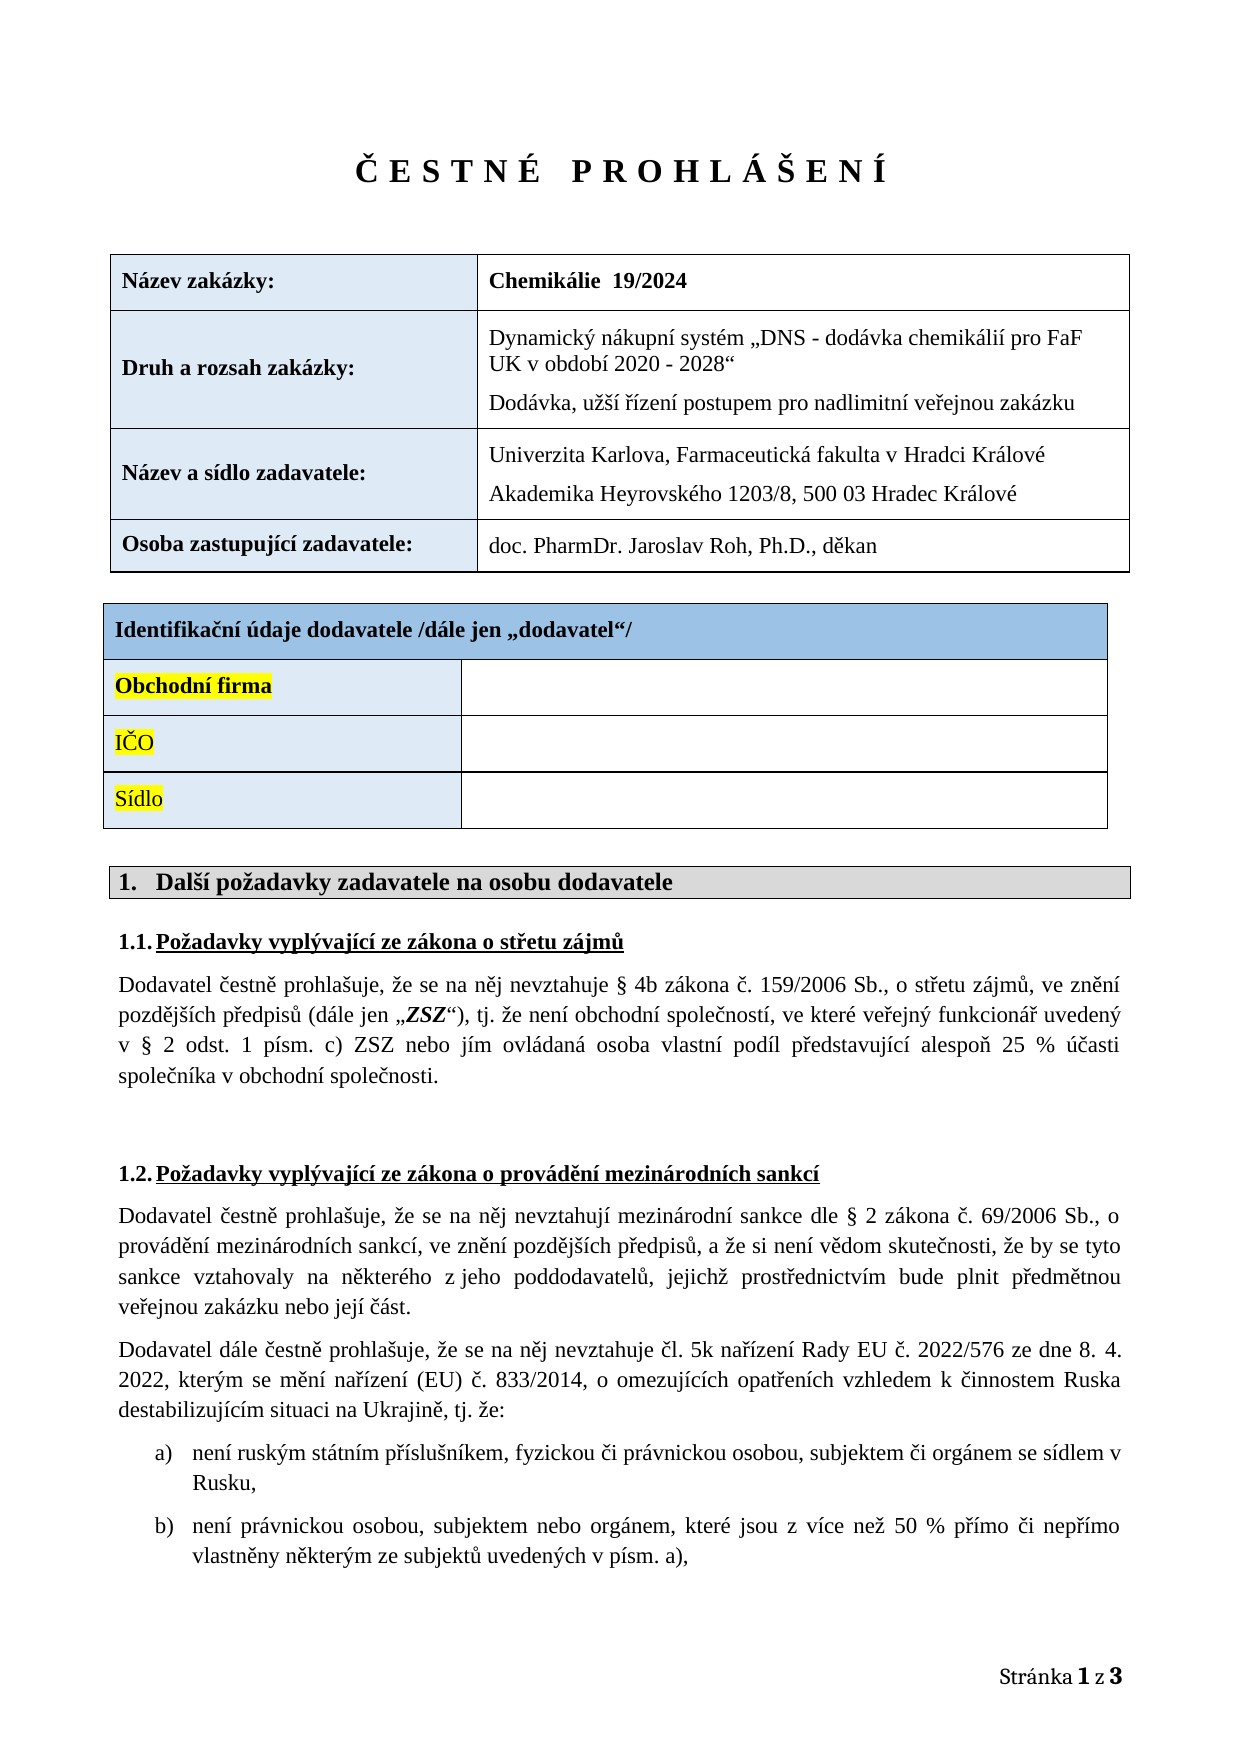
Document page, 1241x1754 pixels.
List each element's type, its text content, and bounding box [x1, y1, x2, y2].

table_cell Obchodní firma [104, 660, 461, 715]
table_cell IČO [104, 716, 461, 771]
subtitle Požadavky vyplývající ze zákona o provádění mezinárodních sankcí [118, 1159, 1122, 1186]
table_cell Sídlo [104, 773, 461, 828]
table_cell Osoba zastupující zadavatele: [111, 520, 477, 571]
text Dodavatel čestně prohlašuje, že se na něj nevztahuje § 4b zákona č. 159/2006 Sb., o střetu zájmů, ve znění pozdějších předpisů (dále jen „ZSZ“), tj. že není obchodní společností, ve které veřejný funkcionář uvedený v § 2 odst. 1 písm. c) ZSZ nebo jím ovládaná osoba vlastní podíl představující alespoň 25 % účasti společníka v obchodní společnosti. [118, 971, 1122, 1088]
text Dodavatel čestně prohlašuje, že se na něj nevztahují mezinárodní sankce dle § 2 zákona č. 69/2006 Sb., o provádění mezinárodních sankcí, ve znění pozdějších předpisů, a že si není vědom skutečnosti, že by se tyto sankce vztahovaly na některého z jeho poddodavatelů, jejichž prostřednictvím bude plnit předmětnou veřejnou zakázku nebo její část. [118, 1202, 1122, 1319]
table_header Chemikálie 19/2024 [478, 255, 1129, 310]
subtitle Další požadavky zadavatele na osobu dodavatele [110, 867, 1130, 898]
list není ruským státním příslušníkem, fyzickou či právnickou osobou, subjektem či orgánem se sídlem v Rusku, [154, 1439, 1122, 1495]
text není právnickou osobou, subjektem nebo orgánem, které jsou z více než 50 % přímo či nepřímo vlastněny některým ze subjektů uvedených v písm. a), [154, 1512, 1122, 1568]
text Dodavatel dále čestně prohlašuje, že se na něj nevztahuje čl. 5k nařízení Rady EU č. 2022/576 ze dne 8. 4. 2022, kterým se mění nařízení (EU) č. 833/2014, o omezujících opatřeních vzhledem k činnostem Ruska destabilizujícím situaci na Ukrajině, tj. že: [118, 1336, 1122, 1422]
table_cell doc. PharmDr. Jaroslav Roh, Ph.D., děkan [478, 520, 1129, 571]
text č e s t n é p r o h l á š e n í [118, 143, 1122, 191]
table_cell Dynamický nákupní systém „DNS - dodávka chemikálií pro FaF UK v období 2020 - 2028“ Dodávka, užší řízení postupem pro nadlimitní veřejnou zakázku [478, 311, 1129, 428]
table_cell Univerzita Karlova, Farmaceutická fakulta v Hradci Králové Akademika Heyrovského 1203/8, 500 03 Hradec Králové [478, 429, 1129, 519]
table_cell [462, 716, 1107, 771]
table_header Identifikační údaje dodavatele /dále jen „dodavatel“/ [104, 604, 1107, 659]
table_cell Druh a rozsah zakázky: [111, 311, 477, 428]
table_cell [462, 660, 1107, 715]
table_cell Název a sídlo zadavatele: [111, 429, 477, 519]
table_cell [462, 773, 1107, 828]
subtitle Požadavky vyplývající ze zákona o střetu zájmů [118, 928, 1122, 955]
table_header Název zakázky: [111, 255, 477, 310]
